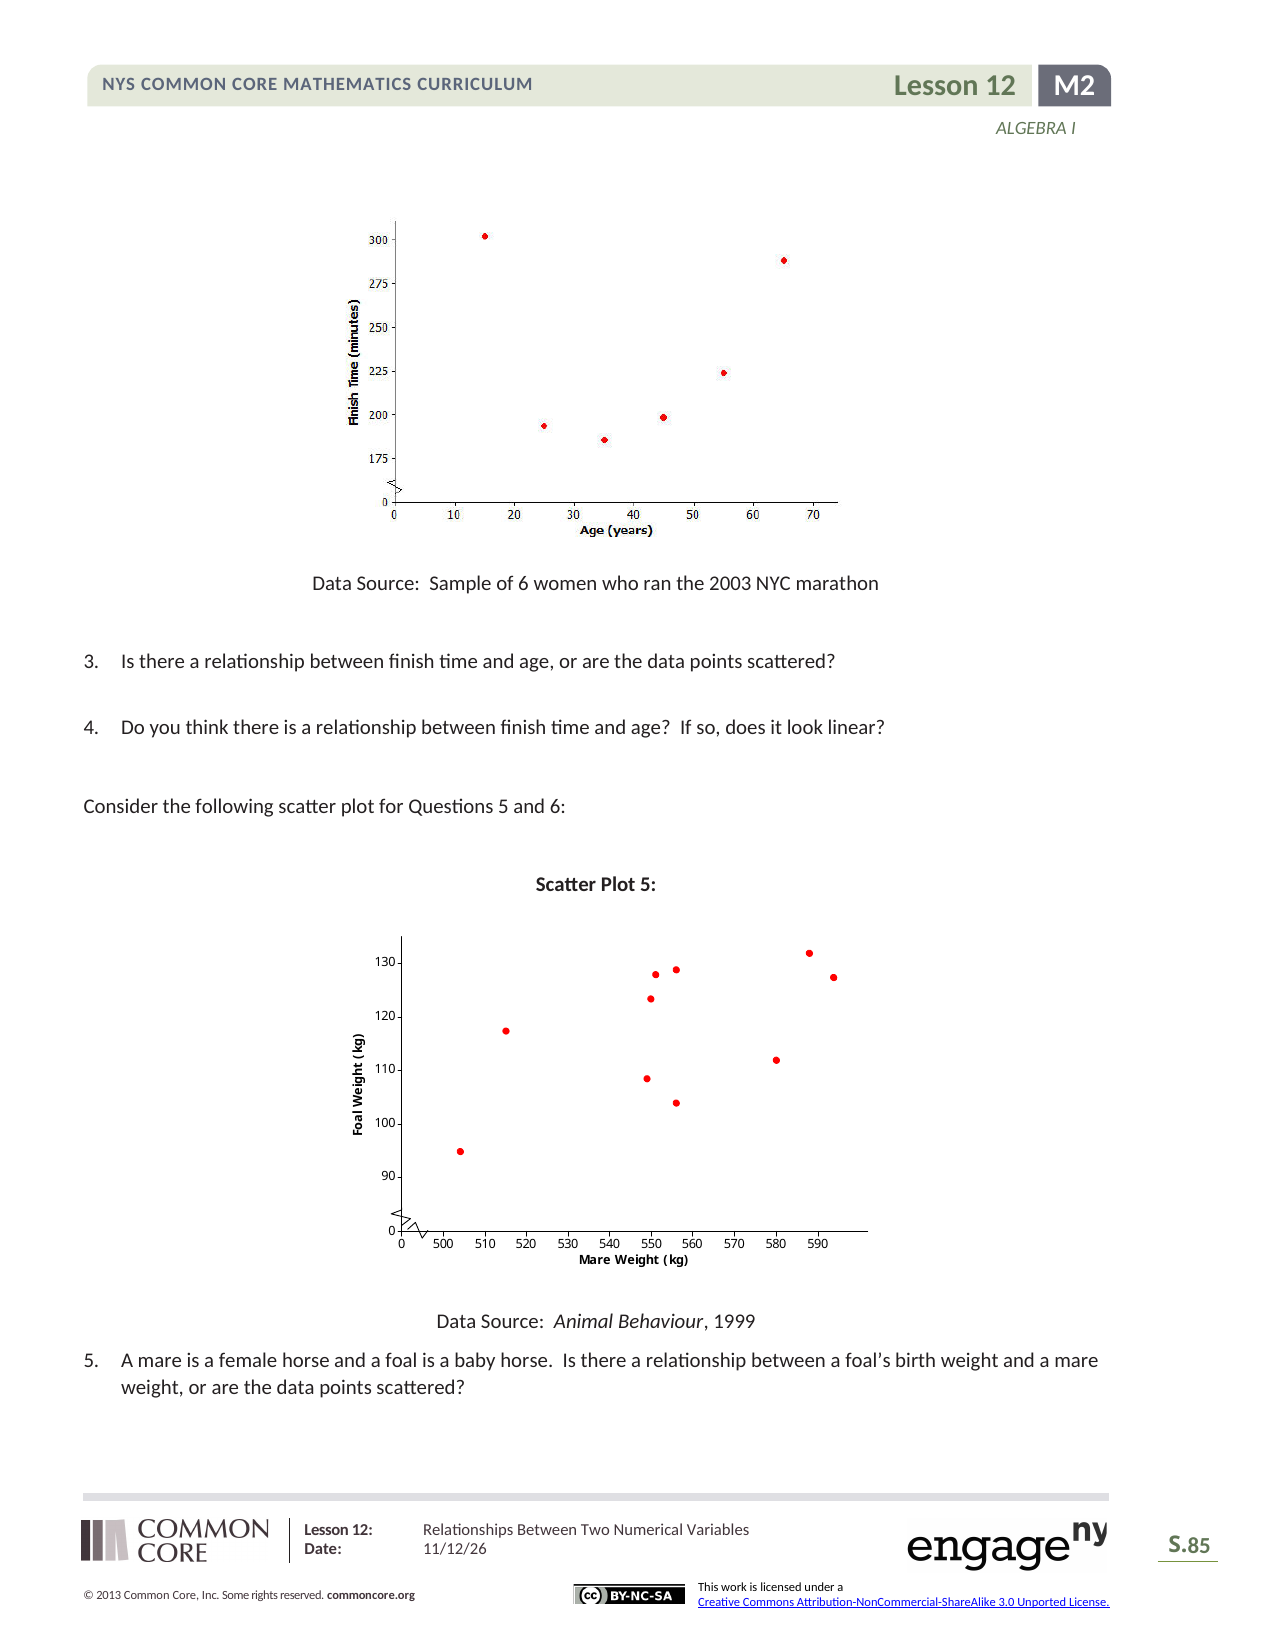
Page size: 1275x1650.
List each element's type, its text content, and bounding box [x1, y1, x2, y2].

list Do you think there is a relationship between finish time and age? If so, does it look linear? [83, 714, 1108, 740]
text Scatter Plot 5: [83, 871, 1108, 897]
picture [572, 1584, 685, 1604]
list Is there a relationship between finish time and age, or are the data points scattered? [83, 649, 1108, 674]
picture [333, 200, 859, 546]
list A mare is a female horse and a foal is a baby horse. Is there a relationship between a foal’s birth weight and a mare weight, or are the data points scattered? [83, 1348, 1108, 1426]
picture [906, 1518, 1107, 1573]
text Consider the following scatter plot for Questions 5 and 6: [83, 793, 1108, 818]
text Data Source: Animal Behaviour, 1999 [83, 1308, 1108, 1334]
picture [81, 1517, 269, 1562]
text Data Source: Sample of 6 women who ran the 2003 NYC marathon [83, 570, 1108, 596]
